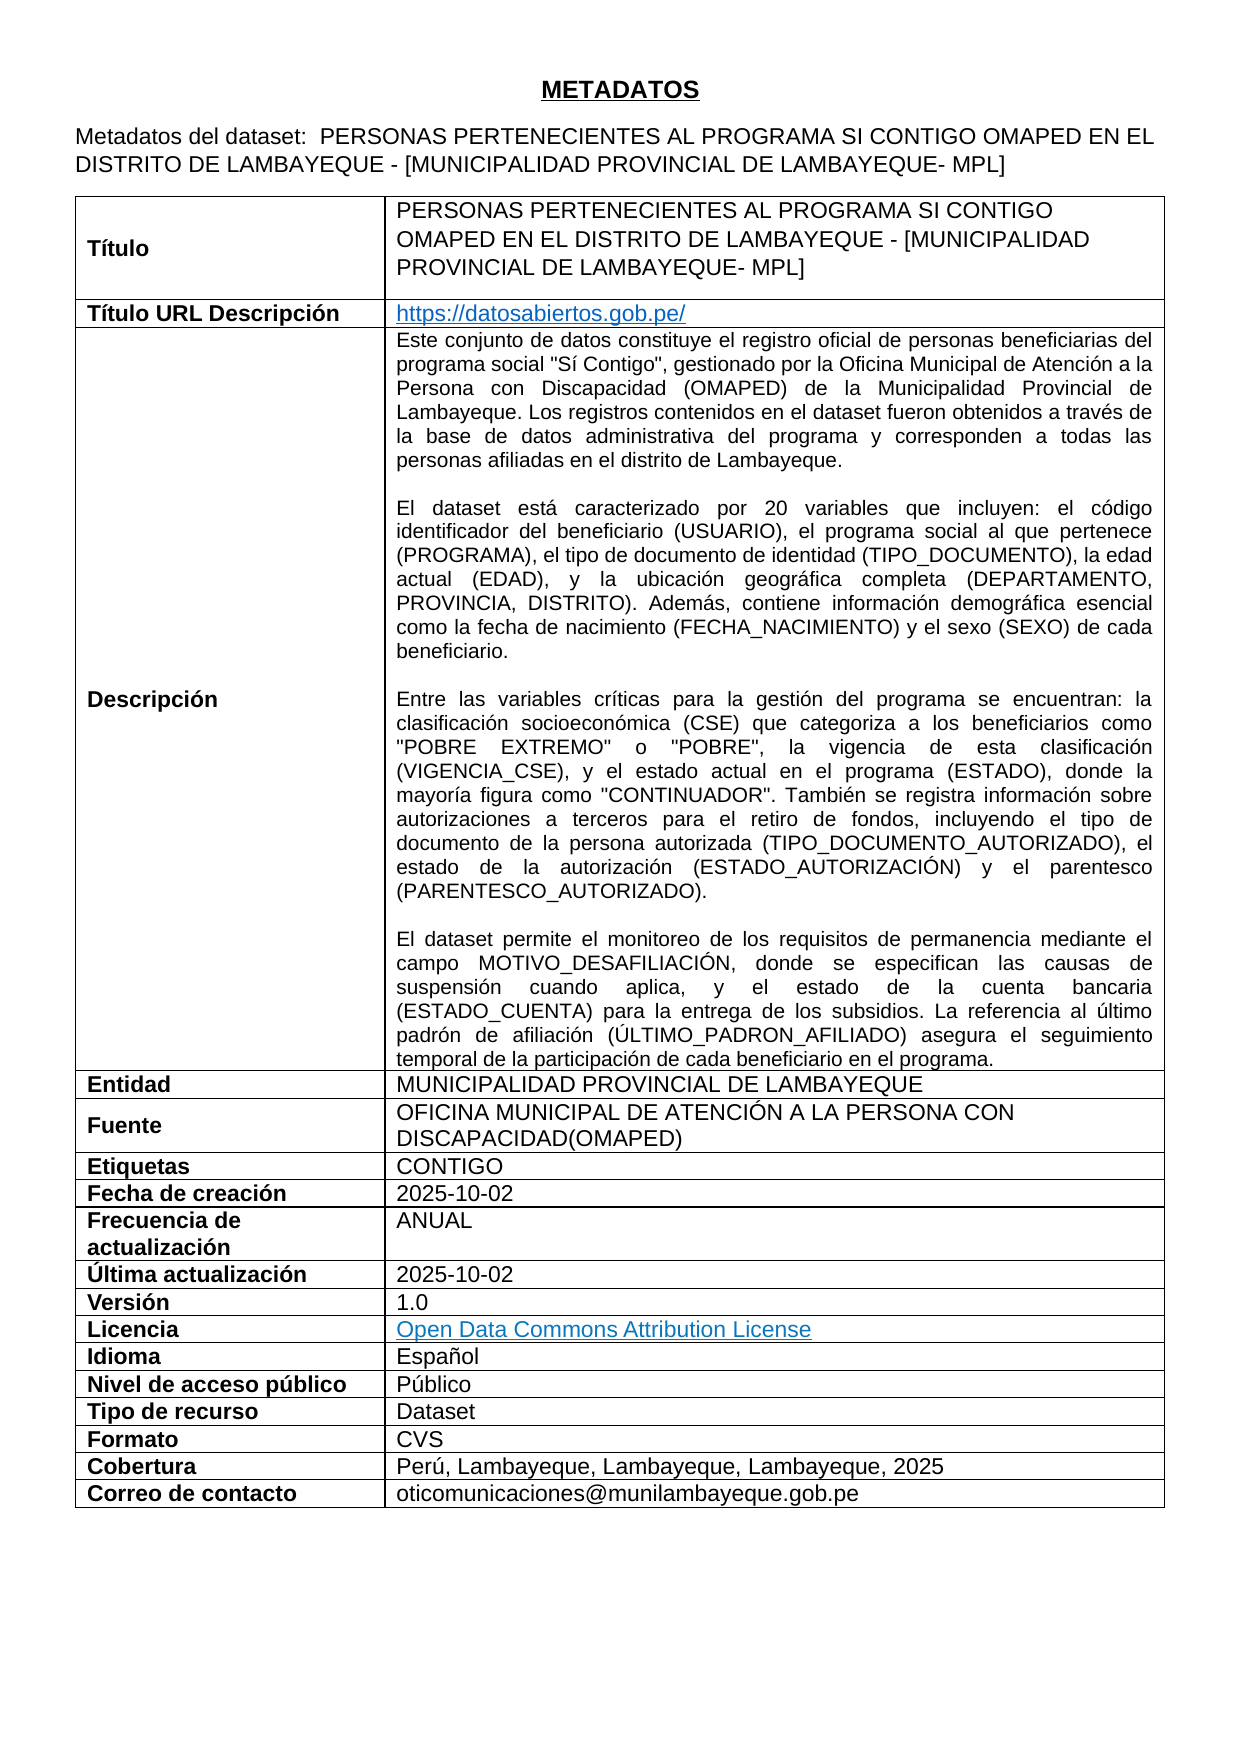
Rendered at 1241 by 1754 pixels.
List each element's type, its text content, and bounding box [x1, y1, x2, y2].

table_cell Fecha de creación [76, 1180, 384, 1206]
table_cell Nivel de acceso público [76, 1371, 384, 1397]
table_cell Público [386, 1371, 1164, 1397]
table_cell CONTIGO [386, 1153, 1164, 1179]
table_cell Descripción [76, 328, 384, 1070]
table_cell Cobertura [76, 1453, 384, 1479]
table_cell Etiquetas [76, 1153, 384, 1179]
table_cell Perú, Lambayeque, Lambayeque, Lambayeque, 2025 [386, 1453, 1164, 1479]
table_cell Open Data Commons Attribution License [386, 1316, 1164, 1342]
table_cell Versión [76, 1289, 384, 1315]
table_cell Español [386, 1343, 1164, 1370]
table_cell ANUAL [386, 1208, 1164, 1260]
table_cell Formato [76, 1426, 384, 1452]
table_cell Este conjunto de datos constituye el registro oficial de personas beneficiarias del programa social "Sí Contigo", gestionado por la Oficina Municipal de Atención a la Persona con Discapacidad (OMAPED) de la Municipalidad Provincial de Lambayeque. Los registros contenidos en el dataset fueron obtenidos a través de la base de datos administrativa del programa y corresponden a todas las personas afiliadas en el distrito de Lambayeque. El dataset está caracterizado por 20 variables que incluyen: el código identificador del beneficiario (USUARIO), el programa social al que pertenece (PROGRAMA), el tipo de documento de identidad (TIPO_DOCUMENTO), la edad actual (EDAD), y la ubicación geográfica completa (DEPARTAMENTO, PROVINCIA, DISTRITO). Además, contiene información demográfica esencial como la fecha de nacimiento (FECHA_NACIMIENTO) y el sexo (SEXO) de cada beneficiario. Entre las variables críticas para la gestión del programa se encuentran: la clasificación socioeconómica (CSE) que categoriza a los beneficiarios como "POBRE EXTREMO" o "POBRE", la vigencia de esta clasificación (VIGENCIA_CSE), y el estado actual en el programa (ESTADO), donde la mayoría figura como "CONTINUADOR". También se registra información sobre autorizaciones a terceros para el retiro de fondos, incluyendo el tipo de documento de la persona autorizada (TIPO_DOCUMENTO_AUTORIZADO), el estado de la autorización (ESTADO_AUTORIZACIÓN) y el parentesco (PARENTESCO_AUTORIZADO). El dataset permite el monitoreo de los requisitos de permanencia mediante el campo MOTIVO_DESAFILIACIÓN, donde se especifican las causas de suspensión cuando aplica, y el estado de la cuenta bancaria (ESTADO_CUENTA) para la entrega de los subsidios. La referencia al último padrón de afiliación (ÚLTIMO_PADRON_AFILIADO) asegura el seguimiento temporal de la participación de cada beneficiario en el programa. [386, 328, 1164, 1070]
text Metadatos del dataset: PERSONAS PERTENECIENTES AL PROGRAMA SI CONTIGO OMAPED EN EL DISTRITO DE LAMBAYEQUE - [MUNICIPALIDAD PROVINCIAL DE LAMBAYEQUE- MPL] [75, 123, 1165, 177]
table_cell Última actualización [76, 1261, 384, 1287]
table_cell Entidad [76, 1071, 384, 1098]
table_cell https://datosabiertos.gob.pe/ [386, 300, 1164, 327]
table_cell CVS [386, 1426, 1164, 1452]
table_cell Título URL Descripción [76, 300, 384, 327]
table_cell Licencia [76, 1316, 384, 1342]
table_cell 1.0 [386, 1289, 1164, 1315]
table_cell 2025-10-02 [386, 1261, 1164, 1287]
table_cell OFICINA MUNICIPAL DE ATENCIÓN A LA PERSONA CON DISCAPACIDAD(OMAPED) [386, 1099, 1164, 1152]
table_cell Dataset [386, 1398, 1164, 1424]
table_cell Correo de contacto [76, 1480, 384, 1507]
table_header Título [76, 197, 384, 299]
text METADATOS [75, 75, 1165, 104]
table_cell Idioma [76, 1343, 384, 1370]
table_cell 2025-10-02 [386, 1180, 1164, 1206]
table_cell Fuente [76, 1099, 384, 1152]
table_cell oticomunicaciones@munilambayeque.gob.pe [386, 1480, 1164, 1507]
table_cell Frecuencia de actualización [76, 1208, 384, 1260]
table_cell MUNICIPALIDAD PROVINCIAL DE LAMBAYEQUE [386, 1071, 1164, 1098]
table_header PERSONAS PERTENECIENTES AL PROGRAMA SI CONTIGO OMAPED EN EL DISTRITO DE LAMBAYEQUE - [MUNICIPALIDAD PROVINCIAL DE LAMBAYEQUE- MPL] [386, 197, 1164, 299]
table_cell Tipo de recurso [76, 1398, 384, 1424]
